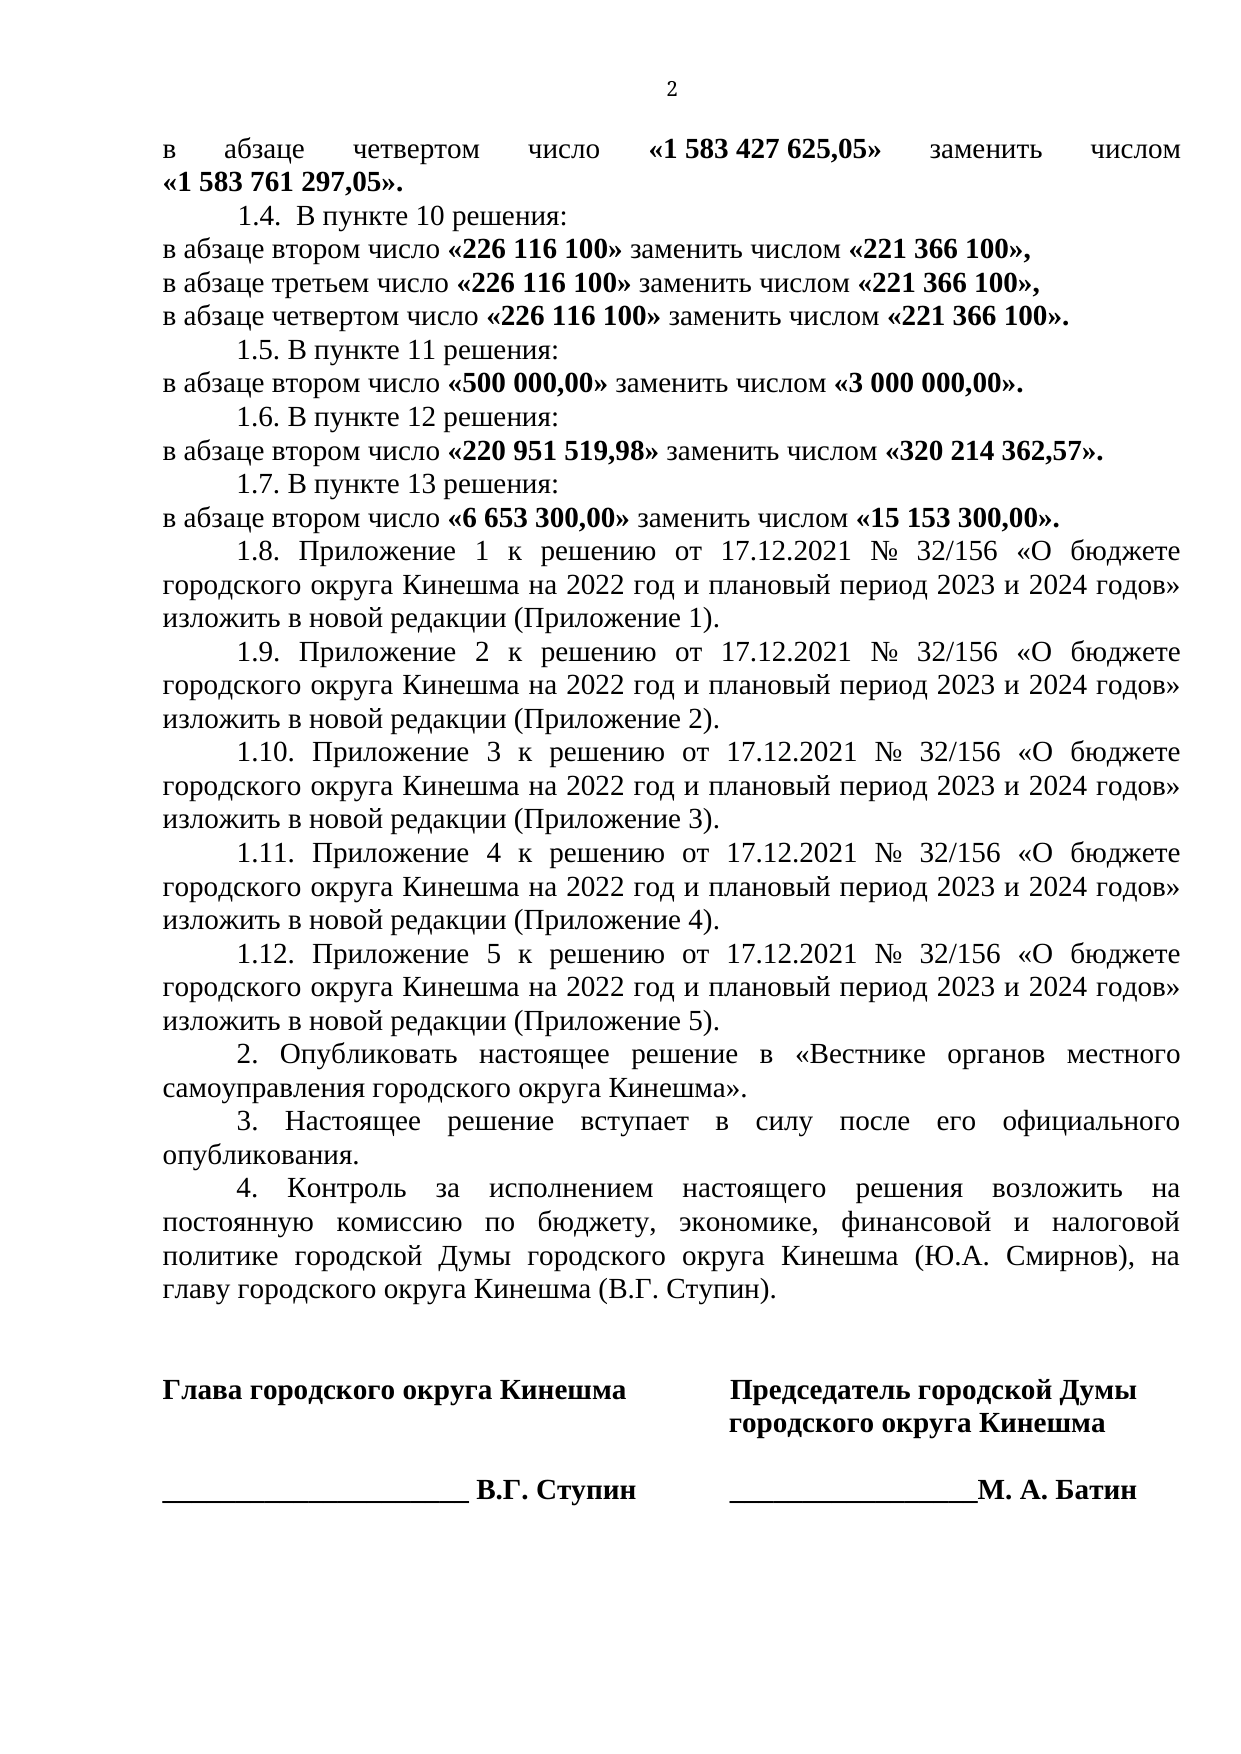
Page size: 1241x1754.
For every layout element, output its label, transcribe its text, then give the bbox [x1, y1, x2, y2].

text 1.4. В пункте 10 решения: [162, 198, 1181, 231]
text в абзаце втором число «6 653 300,00» заменить числом «15 153 300,00». [162, 500, 1181, 533]
text 1.8. Приложение 1 к решению от 17.12.2021 № 32/156 «О бюджете городского округа Кинешма на 2022 год и плановый период 2023 и 2024 годов» изложить в новой редакции (Приложение 1). [162, 533, 1181, 634]
text 1.7. В пункте 13 решения: [162, 466, 1181, 500]
text в абзаце втором число «220 951 519,98» заменить числом «320 214 362,57». [162, 433, 1181, 466]
text 1.11. Приложение 4 к решению от 17.12.2021 № 32/156 «О бюджете городского округа Кинешма на 2022 год и плановый период 2023 и 2024 годов» изложить в новой редакции (Приложение 4). [162, 835, 1181, 936]
text 1.5. В пункте 11 решения: [162, 332, 1181, 366]
text в абзаце третьем число «226 116 100» заменить числом «221 366 100», [162, 265, 1181, 298]
text 3. Настоящее решение вступает в силу после его официального опубликования. [162, 1103, 1181, 1171]
table_header Глава городского округа Кинешма _____________________ В.Г. Ступин [151, 1305, 650, 1506]
text 1.6. В пункте 12 решения: [162, 399, 1181, 433]
text 4. Контроль за исполнением настоящего решения возложить на постоянную комиссию по бюджету, экономике, финансовой и налоговой политике городской Думы городского округа Кинешма (Ю.А. Смирнов), на главу городского округа Кинешма (В.Г. Ступин). [162, 1171, 1181, 1305]
text 2. Опубликовать настоящее решение в «Вестнике органов местного самоуправления городского округа Кинешма». [162, 1036, 1181, 1103]
table_header Председатель городской Думы городского округа Кинешма _________________М. А. Батин [650, 1305, 1148, 1506]
text 1.10. Приложение 3 к решению от 17.12.2021 № 32/156 «О бюджете городского округа Кинешма на 2022 год и плановый период 2023 и 2024 годов» изложить в новой редакции (Приложение 3). [162, 734, 1181, 835]
text в абзаце четвертом число «226 116 100» заменить числом «221 366 100». [162, 298, 1181, 332]
text в абзаце втором число «500 000,00» заменить числом «3 000 000,00». [162, 366, 1181, 399]
text в абзаце четвертом число «1 583 427 625,05» заменить числом «1 583 761 297,05». [162, 131, 1181, 198]
text 1.12. Приложение 5 к решению от 17.12.2021 № 32/156 «О бюджете городского округа Кинешма на 2022 год и плановый период 2023 и 2024 годов» изложить в новой редакции (Приложение 5). [162, 936, 1181, 1036]
text 1.9. Приложение 2 к решению от 17.12.2021 № 32/156 «О бюджете городского округа Кинешма на 2022 год и плановый период 2023 и 2024 годов» изложить в новой редакции (Приложение 2). [162, 634, 1181, 734]
text в абзаце втором число «226 116 100» заменить числом «221 366 100», [162, 231, 1181, 265]
